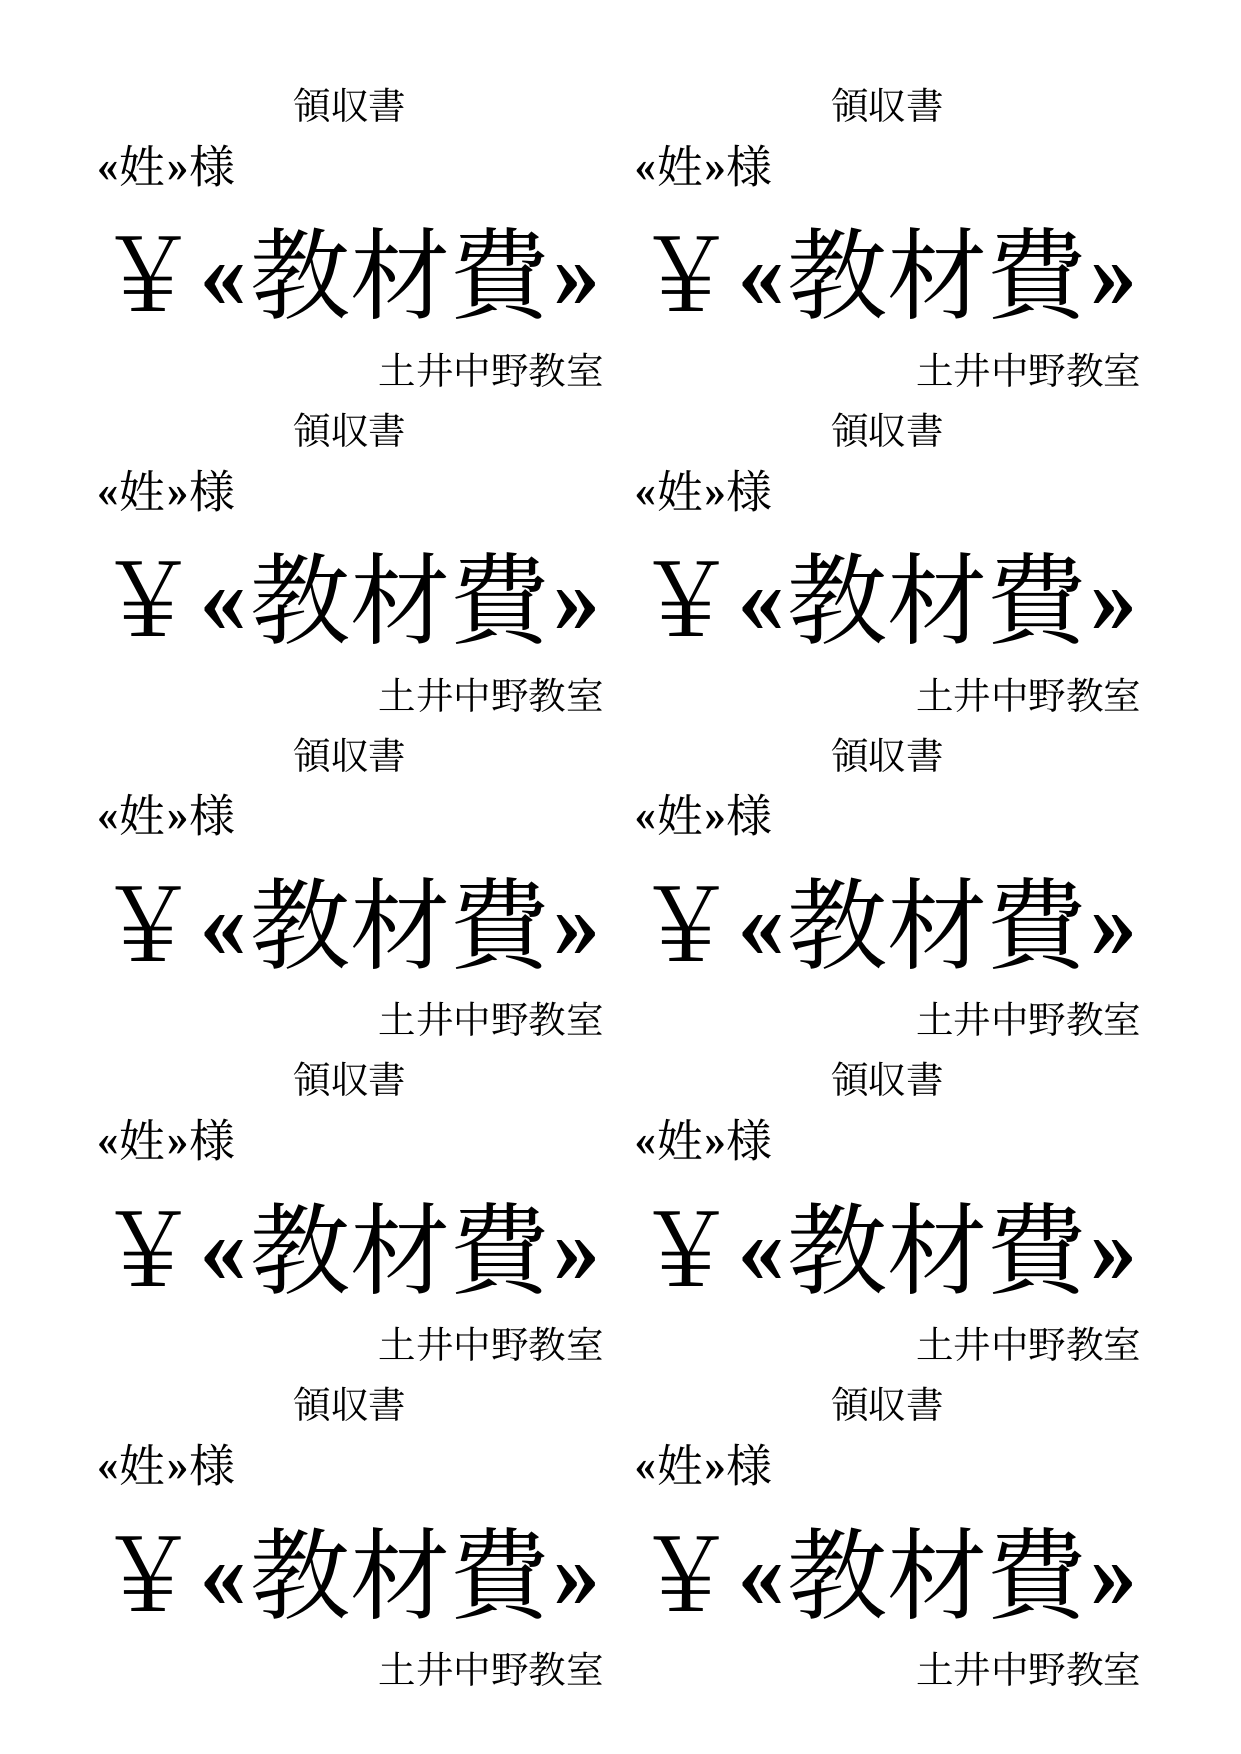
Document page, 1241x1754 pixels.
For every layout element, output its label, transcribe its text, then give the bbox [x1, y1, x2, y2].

table_cell «Next Record»領収書 «姓»様 ￥«教材費» 土井中野教室 [619, 1039, 1156, 1364]
table_cell «Next Record»領収書 «姓»様 ￥«教材費» 土井中野教室 [619, 715, 1156, 1039]
table_header 領収書 «姓»様 ￥«教材費» 土井中野教室 [81, 65, 618, 390]
table_cell «Next Record»領収書 «姓»様 ￥«教材費» 土井中野教室 [81, 390, 618, 714]
table_header «Next Record»領収書 «姓»様 ￥«教材費» 土井中野教室 [619, 65, 1156, 390]
table_cell «Next Record»領収書 «姓»様 ￥«教材費» 土井中野教室 [81, 1039, 618, 1364]
table_cell «Next Record»領収書 «姓»様 ￥«教材費» 土井中野教室 [619, 390, 1156, 714]
table_cell «Next Record»領収書 «姓»様 ￥«教材費» 土井中野教室 [81, 715, 618, 1039]
table_cell «Next Record»領収書 «姓»様 ￥«教材費» 土井中野教室 [81, 1364, 618, 1689]
table_cell «Next Record»領収書 «姓»様 ￥«教材費» 土井中野教室 [619, 1364, 1156, 1689]
